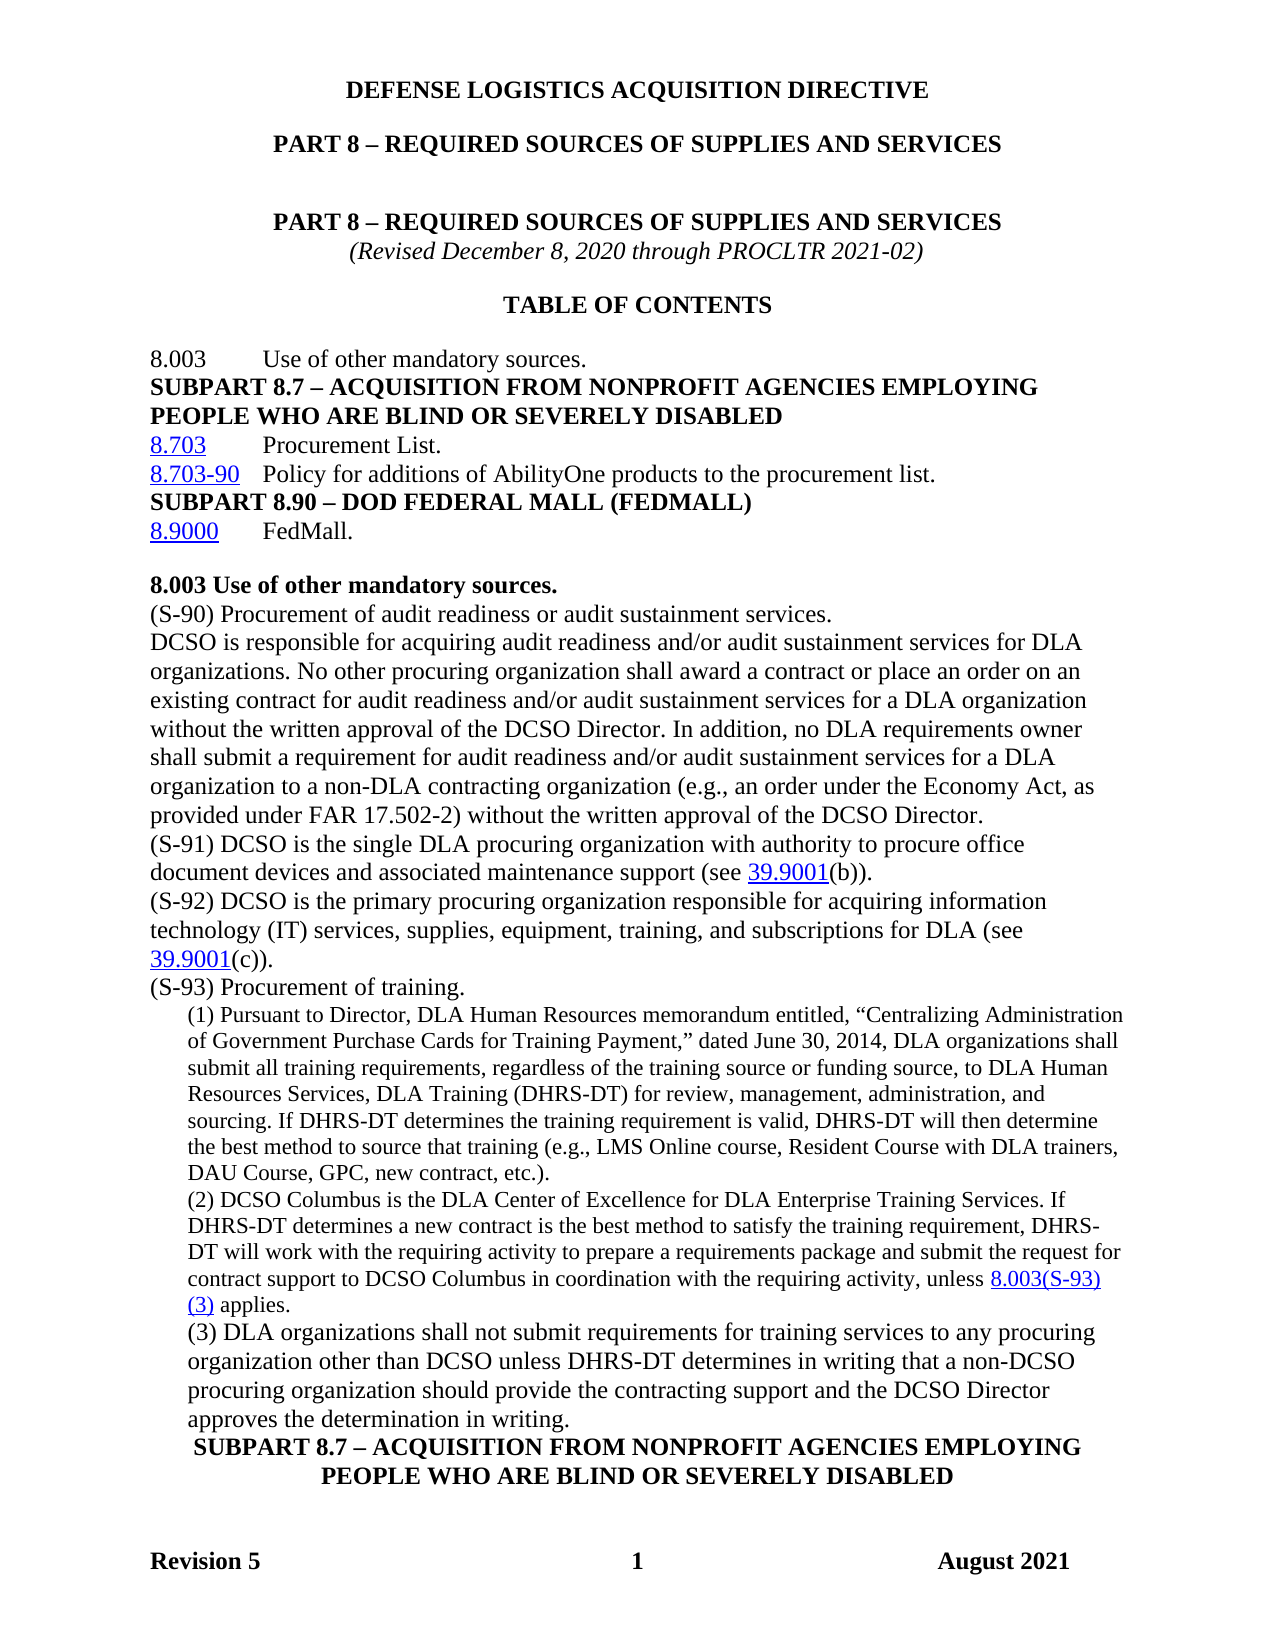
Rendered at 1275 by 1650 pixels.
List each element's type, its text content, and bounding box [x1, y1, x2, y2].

text 8.703 Procurement List. [150, 430, 1125, 459]
text SUBPART 8.90 – DOD FEDERAL MALL (FEDMALL) [150, 487, 1125, 516]
list (1) Pursuant to Director, DLA Human Resources memorandum entitled, “Centralizing Administration of Government Purchase Cards for Training Payment,” dated June 30, 2014, DLA organizations shall submit all training requirements, regardless of the training source or funding source, to DLA Human Resources Services, DLA Training (DHRS-DT) for review, management, administration, and sourcing. If DHRS-DT determines the training requirement is valid, DHRS-DT will then determine the best method to source that training (e.g., LMS Online course, Resident Course with DLA trainers, DAU Course, GPC, new contract, etc.). [187, 1001, 1125, 1186]
text (Revised December 8, 2020 through PROCLTR 2021-02) [150, 236, 1125, 265]
text 8.703-90 Policy for additions of AbilityOne products to the procurement list. [150, 459, 1125, 487]
text (S-92) DCSO is the primary procuring organization responsible for acquiring information technology (IT) services, supplies, equipment, training, and subscriptions for DLA (see 39.9001(c)). [150, 886, 1125, 972]
text DCSO is responsible for acquiring audit readiness and/or audit sustainment services for DLA organizations. No other procuring organization shall award a contract or place an order on an existing contract for audit readiness and/or audit sustainment services for a DLA organization without the written approval of the DCSO Director. In addition, no DLA requirements owner shall submit a requirement for audit readiness and/or audit sustainment services for a DLA organization to a non-DLA contracting organization (e.g., an order under the Economy Act, as provided under FAR 17.502-2) without the written approval of the DCSO Director. [150, 627, 1125, 829]
subtitle SUBPART 8.7 – ACQUISITION FROM NONPROFIT AGENCIES EMPLOYING PEOPLE WHO ARE BLIND OR SEVERELY DISABLED [150, 1432, 1125, 1490]
text SUBPART 8.7 – ACQUISITION FROM NONPROFIT AGENCIES EMPLOYING PEOPLE WHO ARE BLIND OR SEVERELY DISABLED [150, 372, 1125, 430]
text 8.9000 FedMall. [150, 516, 1125, 545]
text (S-91) DCSO is the single DLA procuring organization with authority to procure office document devices and associated maintenance support (see 39.9001(b)). [150, 829, 1125, 886]
list (2) DCSO Columbus is the DLA Center of Excellence for DLA Enterprise Training Services. If DHRS-DT determines a new contract is the best method to satisfy the training requirement, DHRS-DT will work with the requiring activity to prepare a requirements package and submit the request for contract support to DCSO Columbus in coordination with the requiring activity, unless 8.003(S-93)(3) applies. [187, 1186, 1125, 1317]
list (3) DLA organizations shall not submit requirements for training services to any procuring organization other than DCSO unless DHRS-DT determines in writing that a non-DCSO procuring organization should provide the contracting support and the DCSO Director approves the determination in writing. [187, 1317, 1125, 1432]
text 8.003 Use of other mandatory sources. [150, 344, 1125, 372]
text (S-90) Procurement of audit readiness or audit sustainment services. [150, 599, 1125, 627]
text 8.003 Use of other mandatory sources. [150, 570, 1125, 599]
text TABLE OF CONTENTS [150, 290, 1125, 319]
text (S-93) Procurement of training. [150, 972, 1125, 1001]
subtitle PART 8 – REQUIRED SOURCES OF SUPPLIES AND SERVICES [150, 207, 1125, 236]
